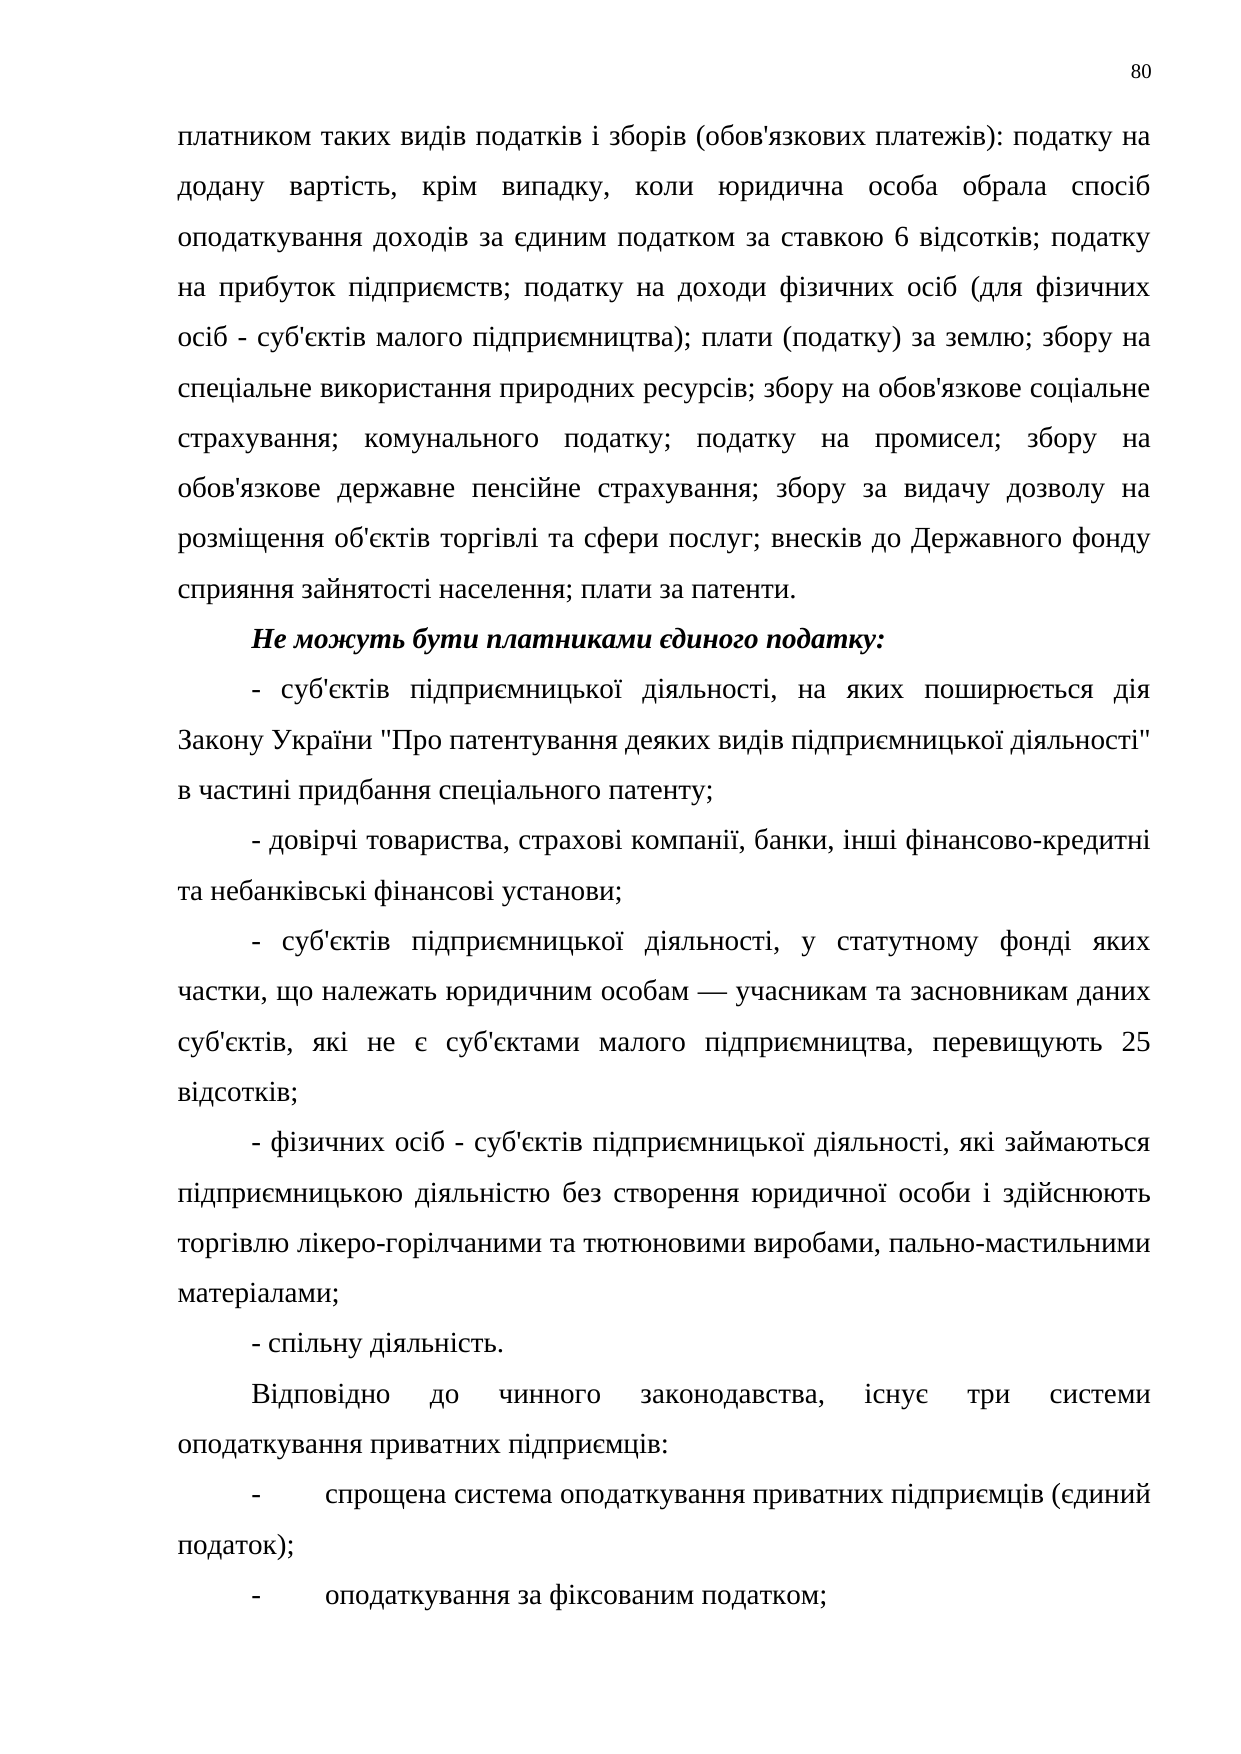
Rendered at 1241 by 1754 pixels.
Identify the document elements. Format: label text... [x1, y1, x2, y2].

text - суб'єктів підприємницької діяльності, на яких поширюється дія Закону України "Про патентування деяких видів підприємницької діяльності" в частині придбання спеціального патенту; [177, 672, 1152, 806]
list спрощена система оподаткування приватних підприємців (єдиний податок); [177, 1477, 1152, 1560]
text - спільну діяльність. [177, 1326, 1152, 1359]
list оподаткування за фіксованим податком; [177, 1577, 1152, 1611]
text - суб'єктів підприємницької діяльності, у статутному фонді яких частки, що належать юридичним особам — учасникам та засновникам даних суб'єктів, які не є суб'єктами малого підприємництва, перевищують 25 відсотків; [177, 923, 1152, 1108]
text Не можуть бути платниками єдиного податку: [177, 621, 1152, 655]
text - фізичних осіб - суб'єктів підприємницької діяльності, які займаються підприємницькою діяльністю без створення юридичної особи і здійснюють торгівлю лікеро-горілчаними та тютюновими виробами, пально-мастильними матеріалами; [177, 1124, 1152, 1309]
text - довірчі товариства, страхові компанії, банки, інші фінансово-кредитні та небанківські фінансові установи; [177, 822, 1152, 906]
text Відповідно до чинного законодавства, існує три системи оподаткування приватних підприємців: [177, 1376, 1152, 1460]
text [177, 118, 1152, 604]
